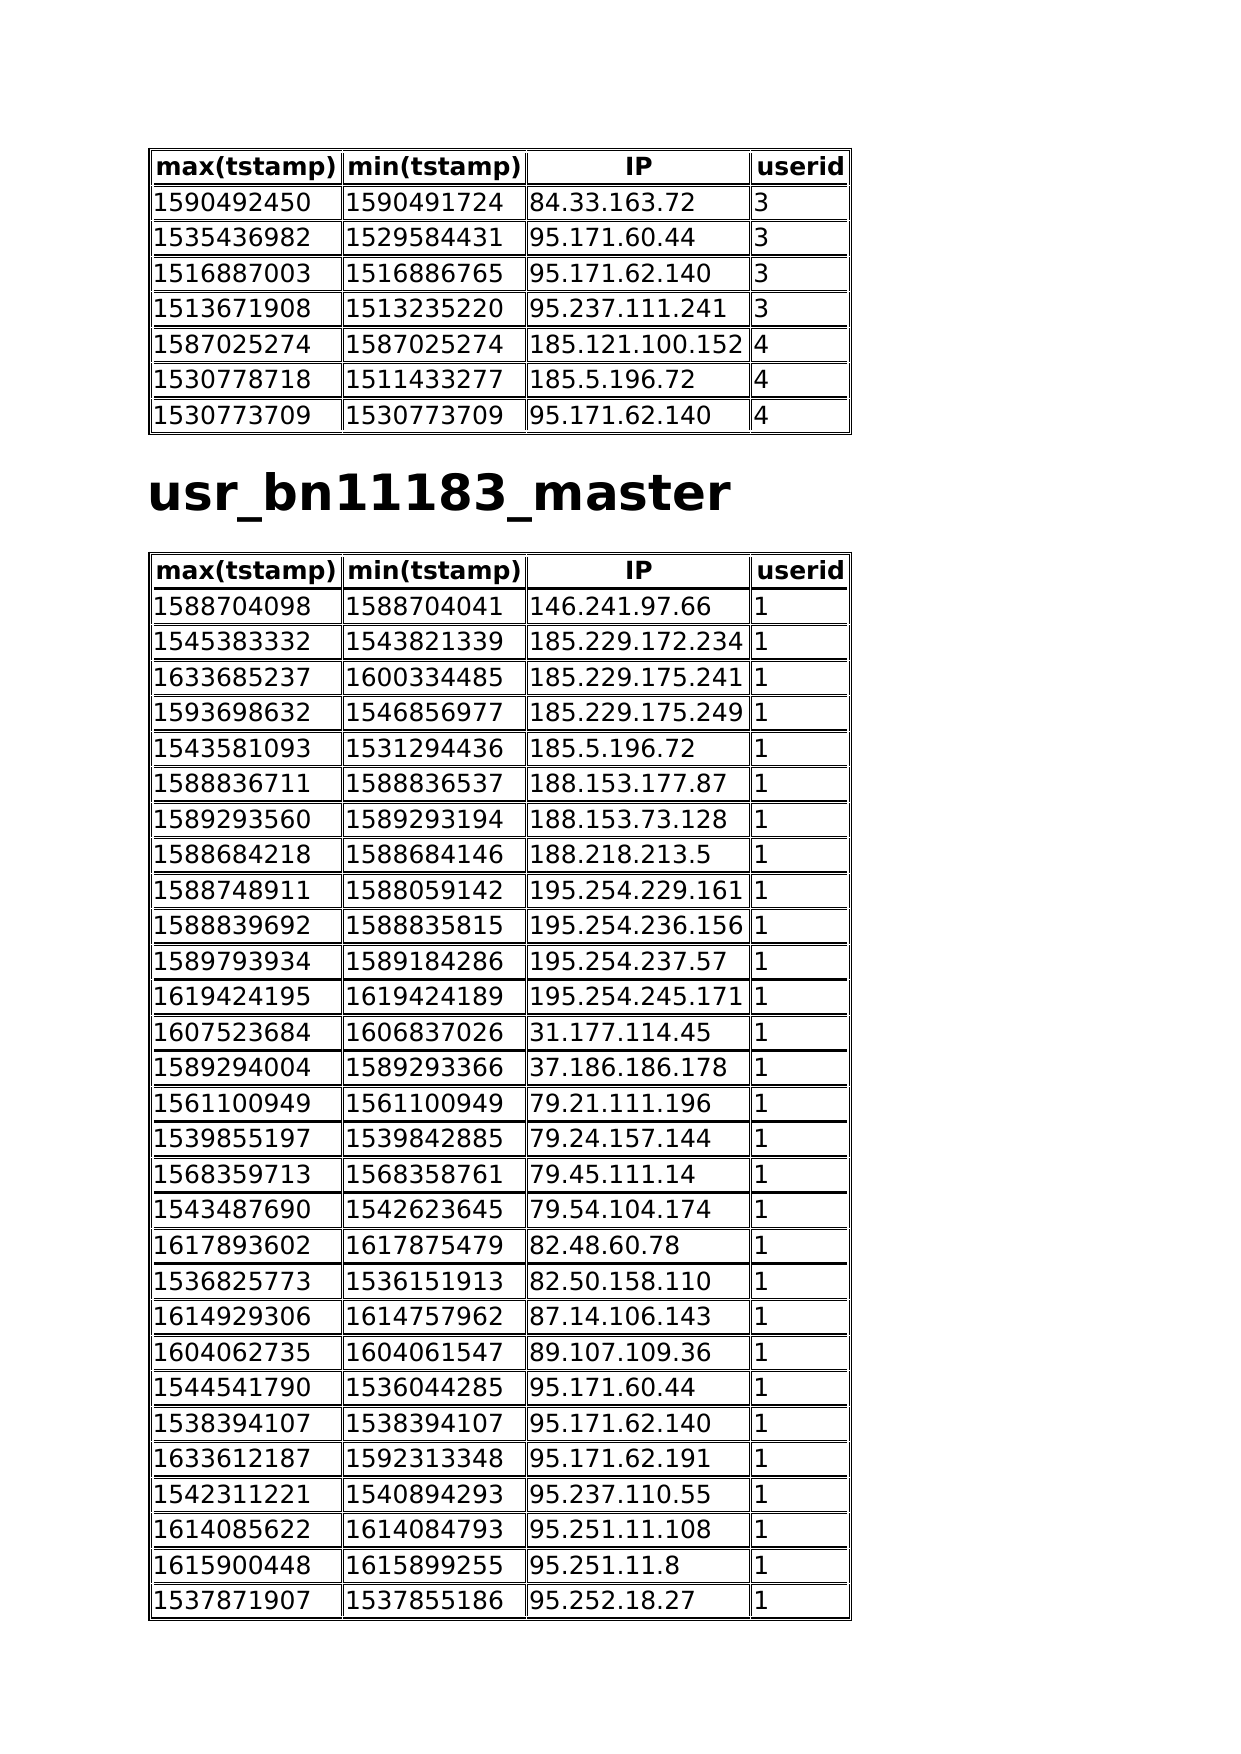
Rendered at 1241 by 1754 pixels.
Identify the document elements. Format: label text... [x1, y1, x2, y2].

text usr_bn11183_master [148, 464, 1093, 522]
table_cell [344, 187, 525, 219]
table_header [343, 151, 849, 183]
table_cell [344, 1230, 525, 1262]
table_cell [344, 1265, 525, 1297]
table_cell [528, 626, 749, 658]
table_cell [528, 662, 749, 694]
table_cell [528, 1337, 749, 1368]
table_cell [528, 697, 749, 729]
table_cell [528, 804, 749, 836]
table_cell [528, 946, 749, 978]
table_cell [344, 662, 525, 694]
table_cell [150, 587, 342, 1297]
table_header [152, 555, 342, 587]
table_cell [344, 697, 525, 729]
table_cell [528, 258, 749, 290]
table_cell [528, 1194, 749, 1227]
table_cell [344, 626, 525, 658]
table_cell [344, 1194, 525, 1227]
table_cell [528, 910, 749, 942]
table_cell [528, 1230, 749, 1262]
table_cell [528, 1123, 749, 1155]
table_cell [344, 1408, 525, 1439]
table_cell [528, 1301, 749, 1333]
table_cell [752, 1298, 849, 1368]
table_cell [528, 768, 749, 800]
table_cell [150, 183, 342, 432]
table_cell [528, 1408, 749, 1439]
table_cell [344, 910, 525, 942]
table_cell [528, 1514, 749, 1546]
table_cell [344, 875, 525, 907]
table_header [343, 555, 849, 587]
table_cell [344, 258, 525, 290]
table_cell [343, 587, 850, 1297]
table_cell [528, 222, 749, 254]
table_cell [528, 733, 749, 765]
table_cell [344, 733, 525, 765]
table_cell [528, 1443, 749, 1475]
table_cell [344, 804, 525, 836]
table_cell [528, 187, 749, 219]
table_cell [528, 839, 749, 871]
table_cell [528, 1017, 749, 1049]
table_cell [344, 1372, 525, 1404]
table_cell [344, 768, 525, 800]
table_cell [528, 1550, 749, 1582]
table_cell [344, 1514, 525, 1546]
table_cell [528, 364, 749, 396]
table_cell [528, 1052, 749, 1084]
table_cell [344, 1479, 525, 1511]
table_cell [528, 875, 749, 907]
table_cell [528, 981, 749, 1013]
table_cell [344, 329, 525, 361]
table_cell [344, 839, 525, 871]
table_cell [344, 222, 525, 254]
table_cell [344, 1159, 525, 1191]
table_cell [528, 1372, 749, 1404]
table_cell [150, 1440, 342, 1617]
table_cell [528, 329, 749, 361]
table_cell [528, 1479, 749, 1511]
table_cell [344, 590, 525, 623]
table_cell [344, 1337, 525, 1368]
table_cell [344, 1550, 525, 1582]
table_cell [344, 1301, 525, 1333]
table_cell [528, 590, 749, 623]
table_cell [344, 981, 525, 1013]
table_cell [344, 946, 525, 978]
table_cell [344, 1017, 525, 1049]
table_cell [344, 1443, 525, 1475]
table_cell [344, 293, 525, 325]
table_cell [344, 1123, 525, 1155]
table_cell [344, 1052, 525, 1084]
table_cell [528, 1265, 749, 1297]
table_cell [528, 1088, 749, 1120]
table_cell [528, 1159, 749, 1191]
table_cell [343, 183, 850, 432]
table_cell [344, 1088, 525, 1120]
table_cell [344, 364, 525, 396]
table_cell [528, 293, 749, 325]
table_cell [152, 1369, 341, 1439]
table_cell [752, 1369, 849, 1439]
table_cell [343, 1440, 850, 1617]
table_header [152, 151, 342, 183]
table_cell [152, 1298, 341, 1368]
